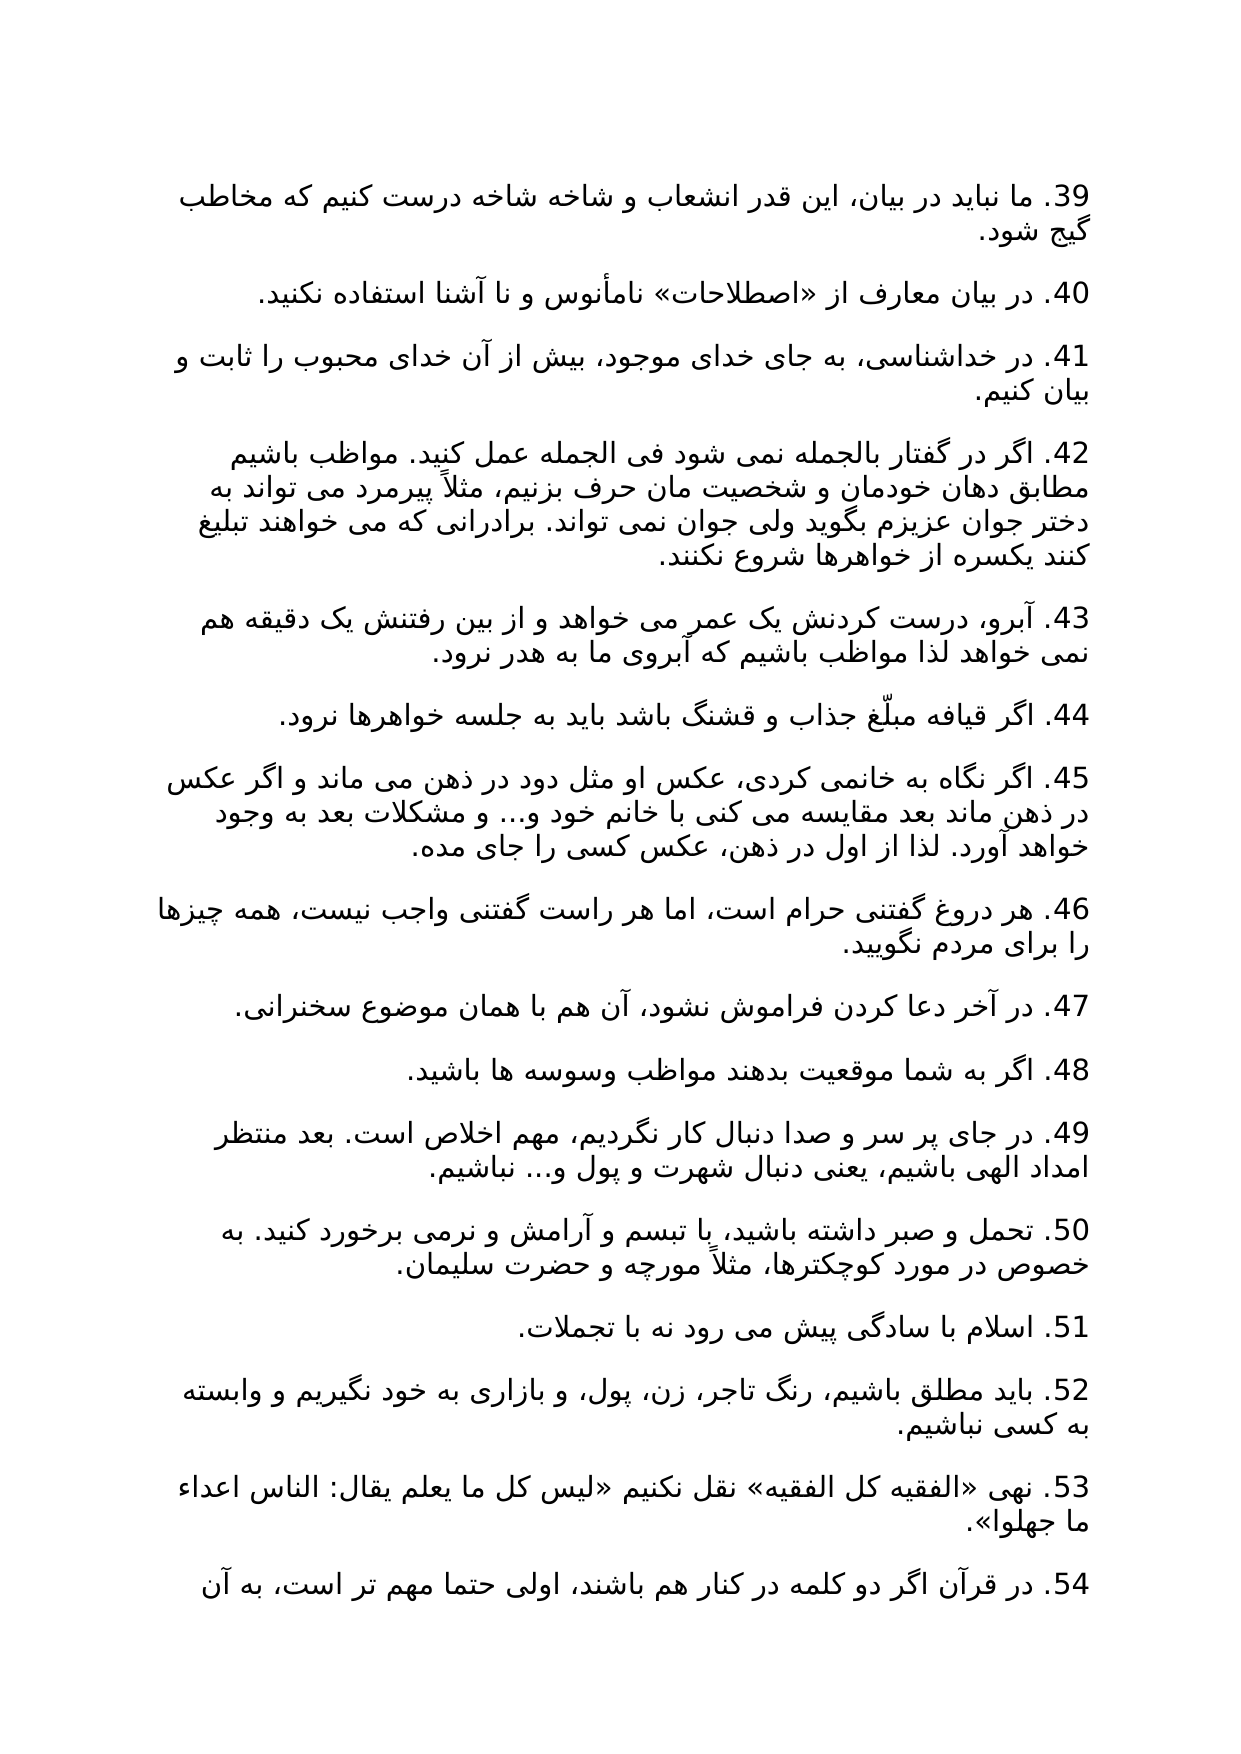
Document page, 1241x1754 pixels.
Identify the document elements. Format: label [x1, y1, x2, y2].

table_header [150, 150, 1090, 1601]
